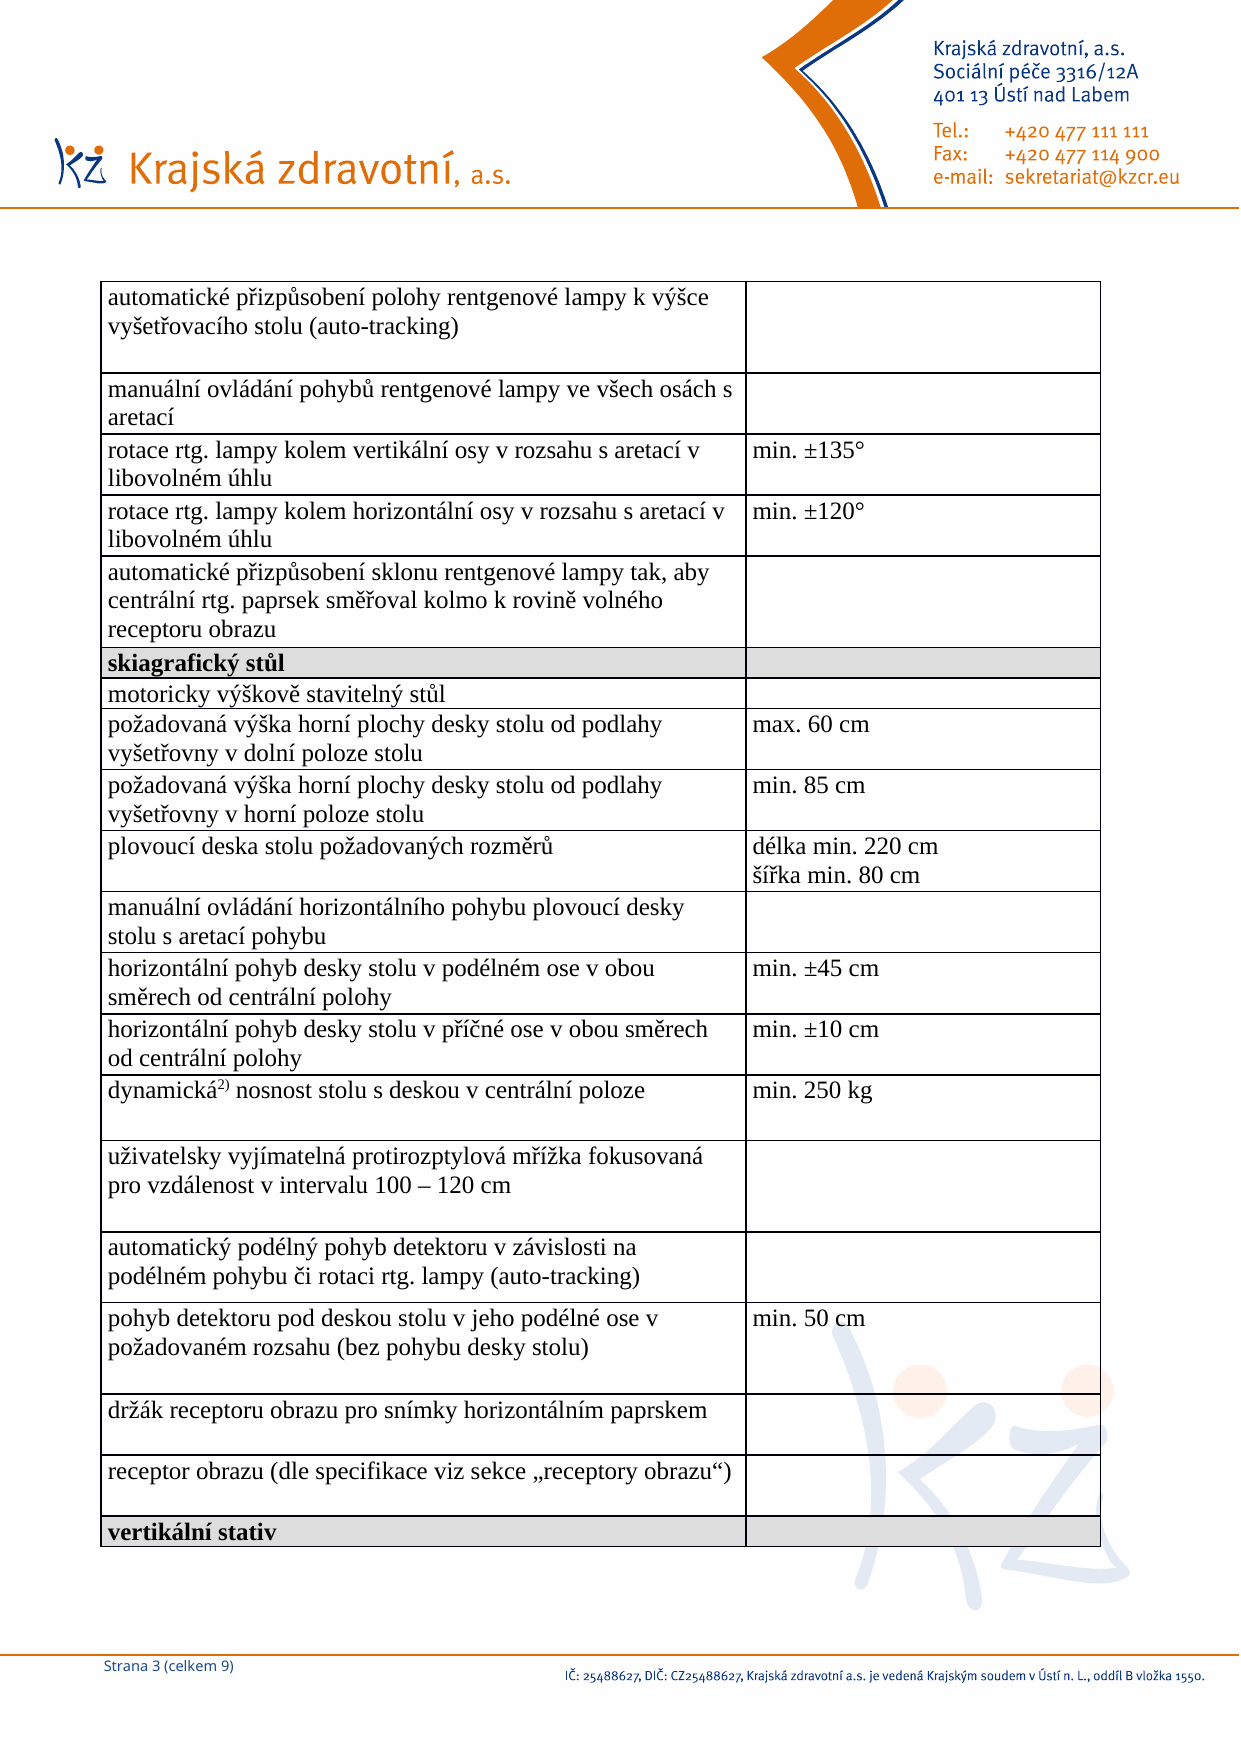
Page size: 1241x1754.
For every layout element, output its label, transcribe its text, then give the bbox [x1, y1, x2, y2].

table_cell [747, 1233, 1100, 1302]
table_cell min. ±120° [747, 496, 1100, 555]
table_cell receptor obrazu (dle specifikace viz sekce „receptory obrazu“) [102, 1456, 745, 1515]
table_cell požadovaná výška horní plochy desky stolu od podlahy vyšetřovny v horní poloze stolu [102, 770, 745, 830]
table_cell [747, 1395, 1100, 1454]
table_cell horizontální pohyb desky stolu v podélném ose v obou směrech od centrální polohy [102, 953, 745, 1013]
table_cell [747, 557, 1100, 647]
table_cell [747, 679, 1100, 708]
table_cell vertikální stativ [102, 1517, 745, 1546]
table_cell min. 50 cm [747, 1303, 1100, 1393]
table_cell skiagrafický stůl [102, 648, 745, 677]
table_cell dynamická2) nosnost stolu s deskou v centrální poloze [102, 1076, 745, 1139]
table_cell pohyb detektoru pod deskou stolu v jeho podélné ose v požadovaném rozsahu (bez pohybu desky stolu) [102, 1303, 745, 1393]
table_cell rotace rtg. lampy kolem horizontální osy v rozsahu s aretací v libovolném úhlu [102, 496, 745, 555]
table_cell plovoucí deska stolu požadovaných rozměrů [102, 831, 745, 891]
table_cell požadovaná výška horní plochy desky stolu od podlahy vyšetřovny v dolní poloze stolu [102, 709, 745, 769]
table_cell manuální ovládání horizontálního pohybu plovoucí desky stolu s aretací pohybu [102, 892, 745, 952]
table_cell [747, 374, 1100, 433]
table_cell rotace rtg. lampy kolem vertikální osy v rozsahu s aretací v libovolném úhlu [102, 435, 745, 494]
table_cell [747, 1456, 1100, 1515]
table_cell min. ±10 cm [747, 1015, 1100, 1074]
table_cell [747, 282, 1100, 372]
table_cell max. 60 cm [747, 709, 1100, 769]
table_cell [747, 892, 1100, 952]
table_cell horizontální pohyb desky stolu v příčné ose v obou směrech od centrální polohy [102, 1015, 745, 1074]
table_cell [747, 648, 1100, 677]
table_cell manuální ovládání pohybů rentgenové lampy ve všech osách s aretací [102, 374, 745, 433]
table_cell min. ±45 cm [747, 953, 1100, 1013]
table_cell motoricky výškově stavitelný stůl [102, 679, 745, 708]
table_cell min. 250 kg [747, 1076, 1100, 1139]
table_cell automatický podélný pohyb detektoru v závislosti na podélném pohybu či rotaci rtg. lampy (auto-tracking) [102, 1233, 745, 1302]
table_cell [747, 1141, 1100, 1231]
table_cell délka min. 220 cm šířka min. 80 cm [747, 831, 1100, 891]
table_cell automatické přizpůsobení sklonu rentgenové lampy tak, aby centrální rtg. paprsek směřoval kolmo k rovině volného receptoru obrazu [102, 557, 745, 647]
table_cell uživatelsky vyjímatelná protirozptylová mřížka fokusovaná pro vzdálenost v intervalu 100 – 120 cm [102, 1141, 745, 1231]
table_cell držák receptoru obrazu pro snímky horizontálním paprskem [102, 1395, 745, 1454]
table_cell [747, 1517, 1100, 1546]
table_cell automatické přizpůsobení polohy rentgenové lampy k výšce vyšetřovacího stolu (auto-tracking) [102, 282, 745, 372]
table_cell min. ±135° [747, 435, 1100, 494]
table_cell min. 85 cm [747, 770, 1100, 830]
